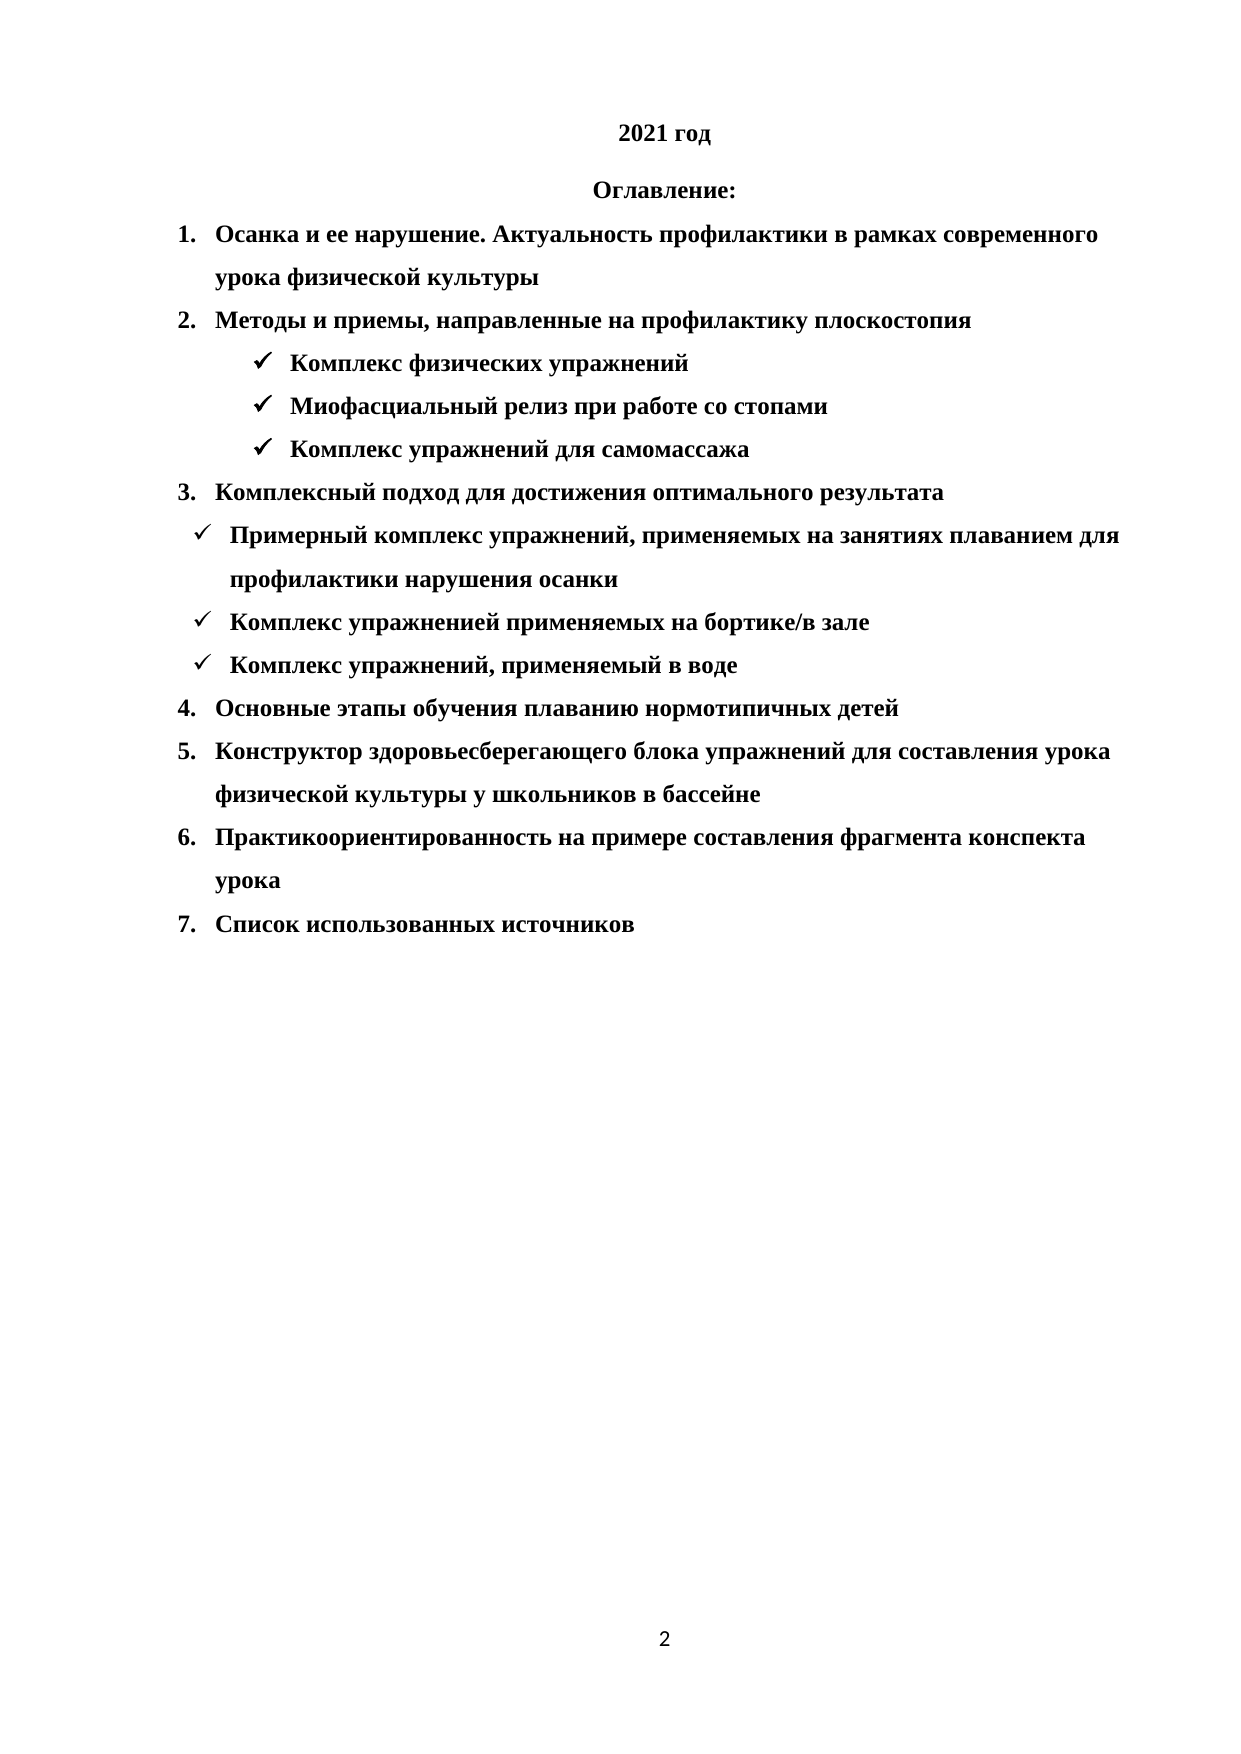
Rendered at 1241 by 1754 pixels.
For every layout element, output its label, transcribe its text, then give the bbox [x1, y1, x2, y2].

list Примерный комплекс упражнений, применяемых на занятиях плаванием для профилактики нарушения осанки [192, 521, 1152, 592]
list Практикоориентированность на примере составления фрагмента конспекта урока [177, 822, 1152, 894]
text 2021 год [177, 118, 1152, 147]
list Комплекс упражнений, применяемый в воде [192, 650, 1152, 679]
list Конструктор здоровьесберегающего блока упражнений для составления урока физической культуры у школьников в бассейне [177, 736, 1152, 808]
list Комплексный подход для достижения оптимального результата [177, 477, 1152, 506]
list Комплекс упражнений для самомассажа [252, 434, 1152, 463]
list Миофасциальный релиз при работе со стопами [252, 391, 1152, 420]
list Методы и приемы, направленные на профилактику плоскостопия [177, 305, 1152, 334]
list Осанка и ее нарушение. Актуальность профилактики в рамках современного урока физической культуры [177, 219, 1152, 291]
list Основные этапы обучения плаванию нормотипичных детей [177, 693, 1152, 722]
list Комплекс физических упражнений [252, 348, 1152, 377]
list Список использованных источников [177, 909, 1152, 937]
list Комплекс упражненией применяемых на бортике/в зале [192, 607, 1152, 636]
text Оглавление: [177, 176, 1152, 204]
